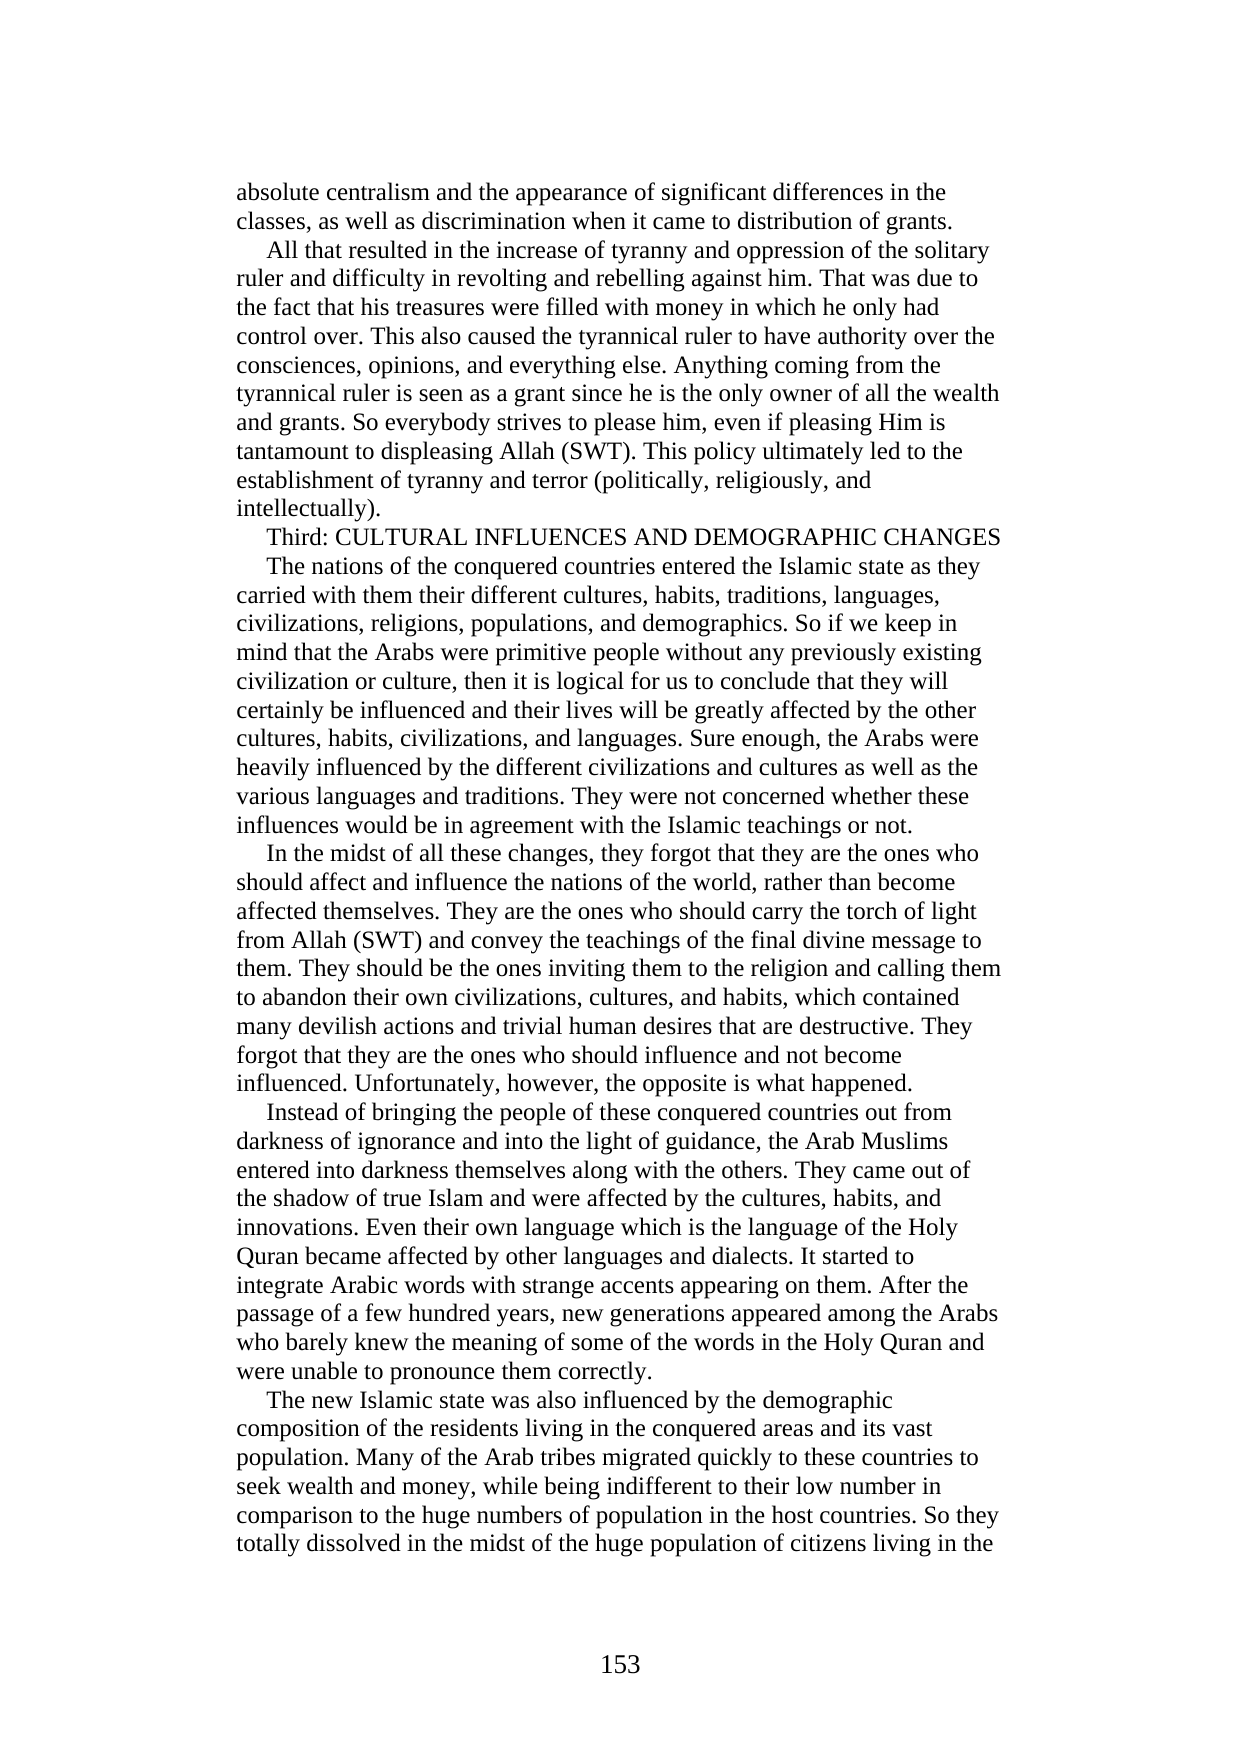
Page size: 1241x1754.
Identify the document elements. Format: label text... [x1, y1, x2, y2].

text In the midst of all these changes, they forgot that they are the ones who should affect and influence the nations of the world, rather than become affected themselves. They are the ones who should carry the torch of light from Allah (SWT) and convey the teachings of the final divine message to them. They should be the ones inviting them to the religion and calling them to abandon their own civilizations, cultures, and habits, which contained many devilish actions and trivial human desires that are destructive. They forgot that they are the ones who should influence and not become influenced. Unfortunately, however, the opposite is what happened. [236, 838, 1004, 1097]
text Instead of bringing the people of these conquered countries out from darkness of ignorance and into the light of guidance, the Arab Muslims entered into darkness themselves along with the others. They came out of the shadow of true Islam and were affected by the cultures, habits, and innovations. Even their own language which is the language of the Holy Quran became affected by other languages and dialects. It started to integrate Arabic words with strange accents appearing on them. After the passage of a few hundred years, new generations appeared among the Arabs who barely knew the meaning of some of the words in the Holy Quran and were unable to pronounce them correctly. [236, 1097, 1004, 1385]
text Third: CULTURAL INFLUENCES AND DEMOGRAPHIC CHANGES [236, 522, 1004, 551]
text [236, 1385, 1004, 1557]
text All that resulted in the increase of tyranny and oppression of the solitary ruler and difficulty in revolting and rebelling against him. That was due to the fact that his treasures were filled with money in which he only had control over. This also caused the tyrannical ruler to have authority over the consciences, opinions, and everything else. Anything coming from the tyrannical ruler is seen as a grant since he is the only owner of all the wealth and grants. So everybody strives to please him, even if pleasing Him is tantamount to displeasing Allah (SWT). This policy ultimately led to the establishment of tyranny and terror (politically, religiously, and intellectually). [236, 235, 1004, 522]
text The nations of the conquered countries entered the Islamic state as they carried with them their different cultures, habits, traditions, languages, civilizations, religions, populations, and demographics. So if we keep in mind that the Arabs were primitive people without any previously existing civilization or culture, then it is logical for us to conclude that they will certainly be influenced and their lives will be greatly affected by the other cultures, habits, civilizations, and languages. Sure enough, the Arabs were heavily influenced by the different civilizations and cultures as well as the various languages and traditions. They were not concerned whether these influences would be in agreement with the Islamic teachings or not. [236, 551, 1004, 838]
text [236, 177, 1004, 235]
